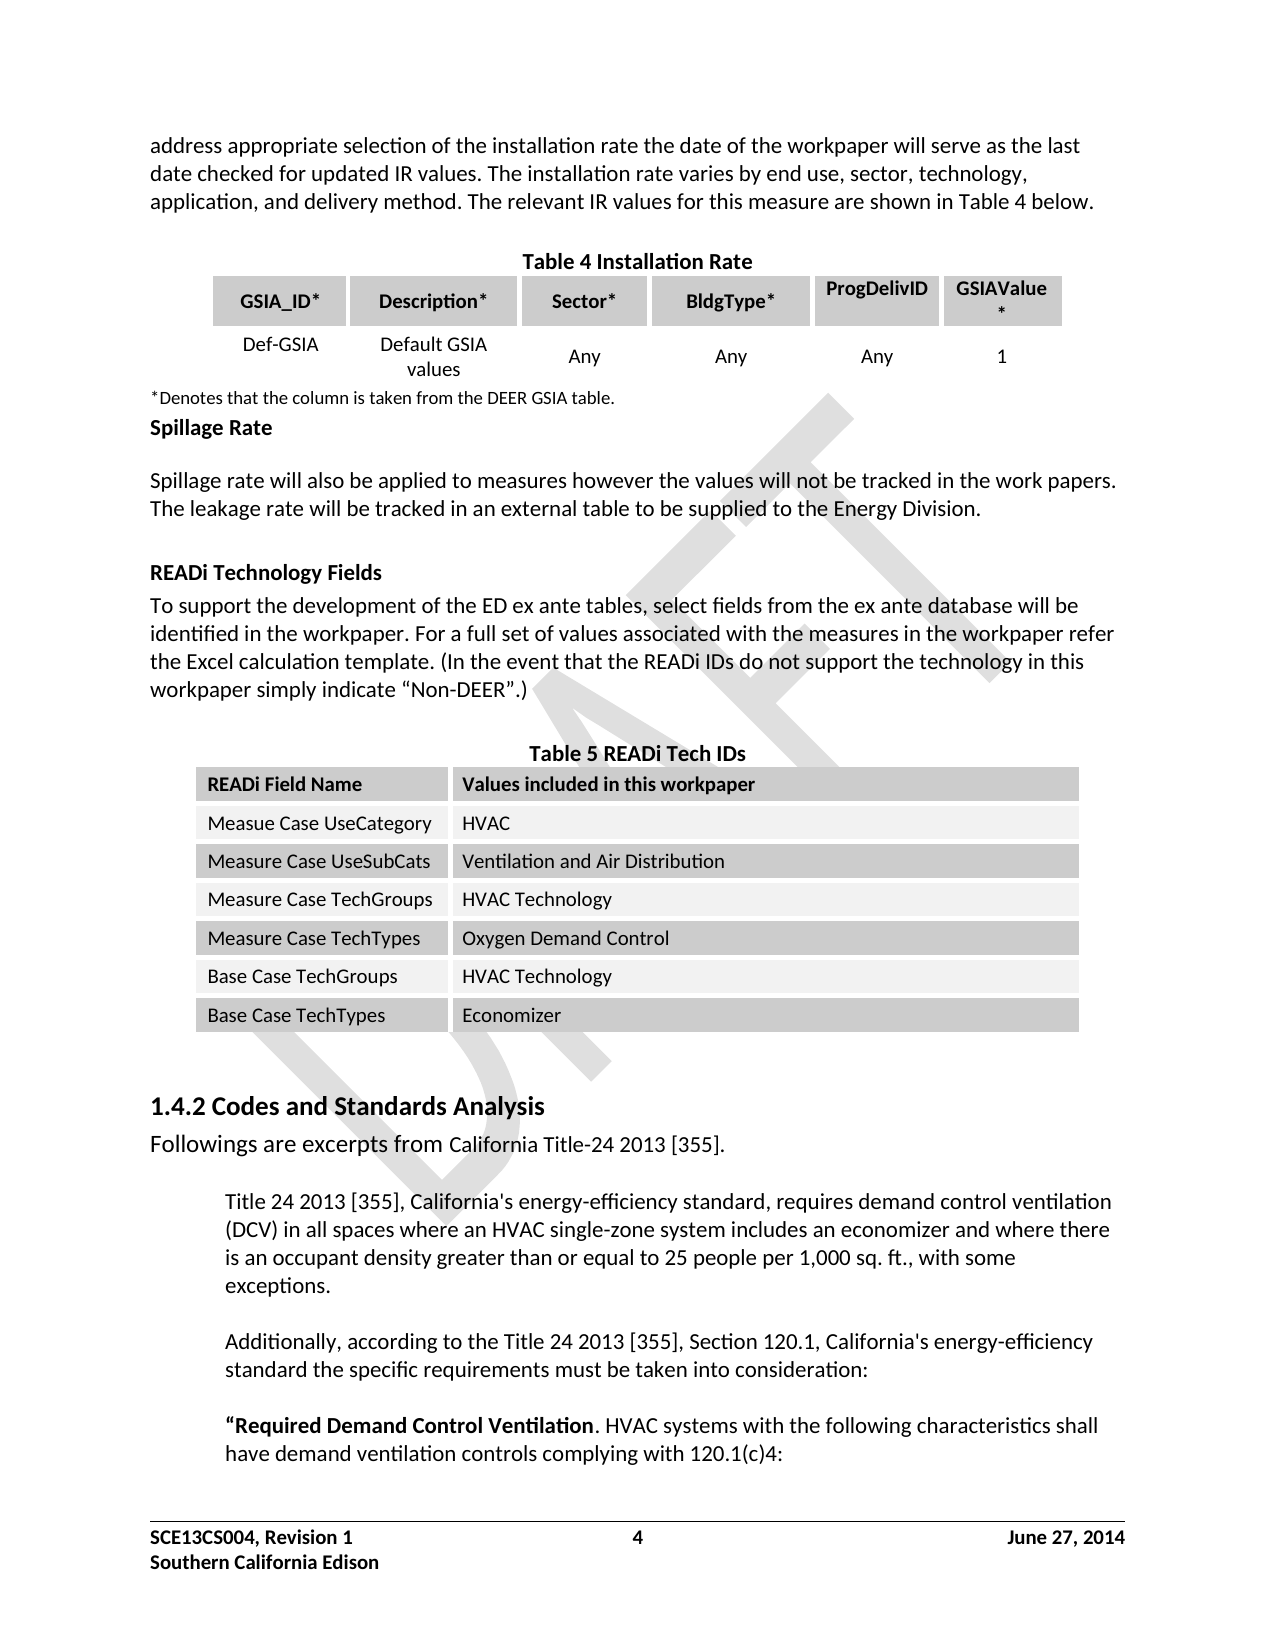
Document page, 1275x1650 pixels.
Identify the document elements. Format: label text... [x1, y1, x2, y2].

table_cell Default GSIA values [350, 331, 517, 382]
table_cell Economizer [453, 998, 1079, 1032]
table_header Description* [350, 276, 517, 326]
table_cell Def-GSIA [213, 331, 346, 382]
table_cell Measue Case UseCategory [196, 806, 448, 839]
table_cell HVAC Technology [453, 883, 1079, 916]
text Table 4 Installation Rate [150, 247, 1125, 276]
text Followings are excerpts from California Title-24 2013 [355]. [150, 1128, 1125, 1158]
text Spillage Rate [150, 413, 1125, 441]
table_header ProgDelivID [815, 276, 939, 326]
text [150, 131, 1125, 215]
table_cell HVAC Technology [453, 960, 1079, 993]
table_cell Any [815, 331, 939, 382]
text Spillage rate will also be applied to measures however the values will not be tracked in the work papers. The leakage rate will be tracked in an external table to be supplied to the Energy Division. [150, 466, 1125, 522]
table_header GSIAValue* [944, 276, 1062, 326]
table_cell Any [652, 331, 810, 382]
text Title 24 2013 [355], California's energy-efficiency standard, requires demand control ventilation (DCV) in all spaces where an HVAC single-zone system includes an economizer and where there is an occupant density greater than or equal to 25 people per 1,000 sq. ft., with some exceptions. [225, 1187, 1125, 1299]
table_header Values included in this workpaper [453, 767, 1079, 801]
table_cell Ventilation and Air Distribution [453, 844, 1079, 878]
table_header Sector* [522, 276, 647, 326]
subtitle 1.4.2 Codes and Standards Analysis [150, 1089, 1125, 1122]
table_header READi Field Name [196, 767, 448, 801]
text READi Technology Fields [150, 558, 1125, 587]
text Table 5 READi Tech IDs [150, 739, 1125, 767]
table_cell 1 [944, 331, 1062, 382]
table_cell Oxygen Demand Control [453, 921, 1079, 955]
table_header BldgType* [652, 276, 810, 326]
table_cell Any [522, 331, 647, 382]
table_cell Base Case TechTypes [196, 998, 448, 1032]
table_cell HVAC [453, 806, 1079, 839]
text “Required Demand Control Ventilation. HVAC systems with the following characteristics shall have demand ventilation controls complying with 120.1(c)4: [225, 1411, 1125, 1467]
table_header GSIA_ID* [213, 276, 346, 326]
table_cell Base Case TechGroups [196, 960, 448, 993]
table_cell Measure Case TechGroups [196, 883, 448, 916]
text *Denotes that the column is taken from the DEER GSIA table. [150, 386, 1125, 409]
table_cell Measure Case UseSubCats [196, 844, 448, 878]
table_cell Measure Case TechTypes [196, 921, 448, 955]
text Additionally, according to the Title 24 2013 [355], Section 120.1, California's energy-efficiency standard the specific requirements must be taken into consideration: [225, 1327, 1125, 1383]
text To support the development of the ED ex ante tables, select fields from the ex ante database will be identified in the workpaper. For a full set of values associated with the measures in the workpaper refer the Excel calculation template. (In the event that the READi IDs do not support the technology in this workpaper simply indicate “Non-DEER”.) [150, 591, 1125, 703]
